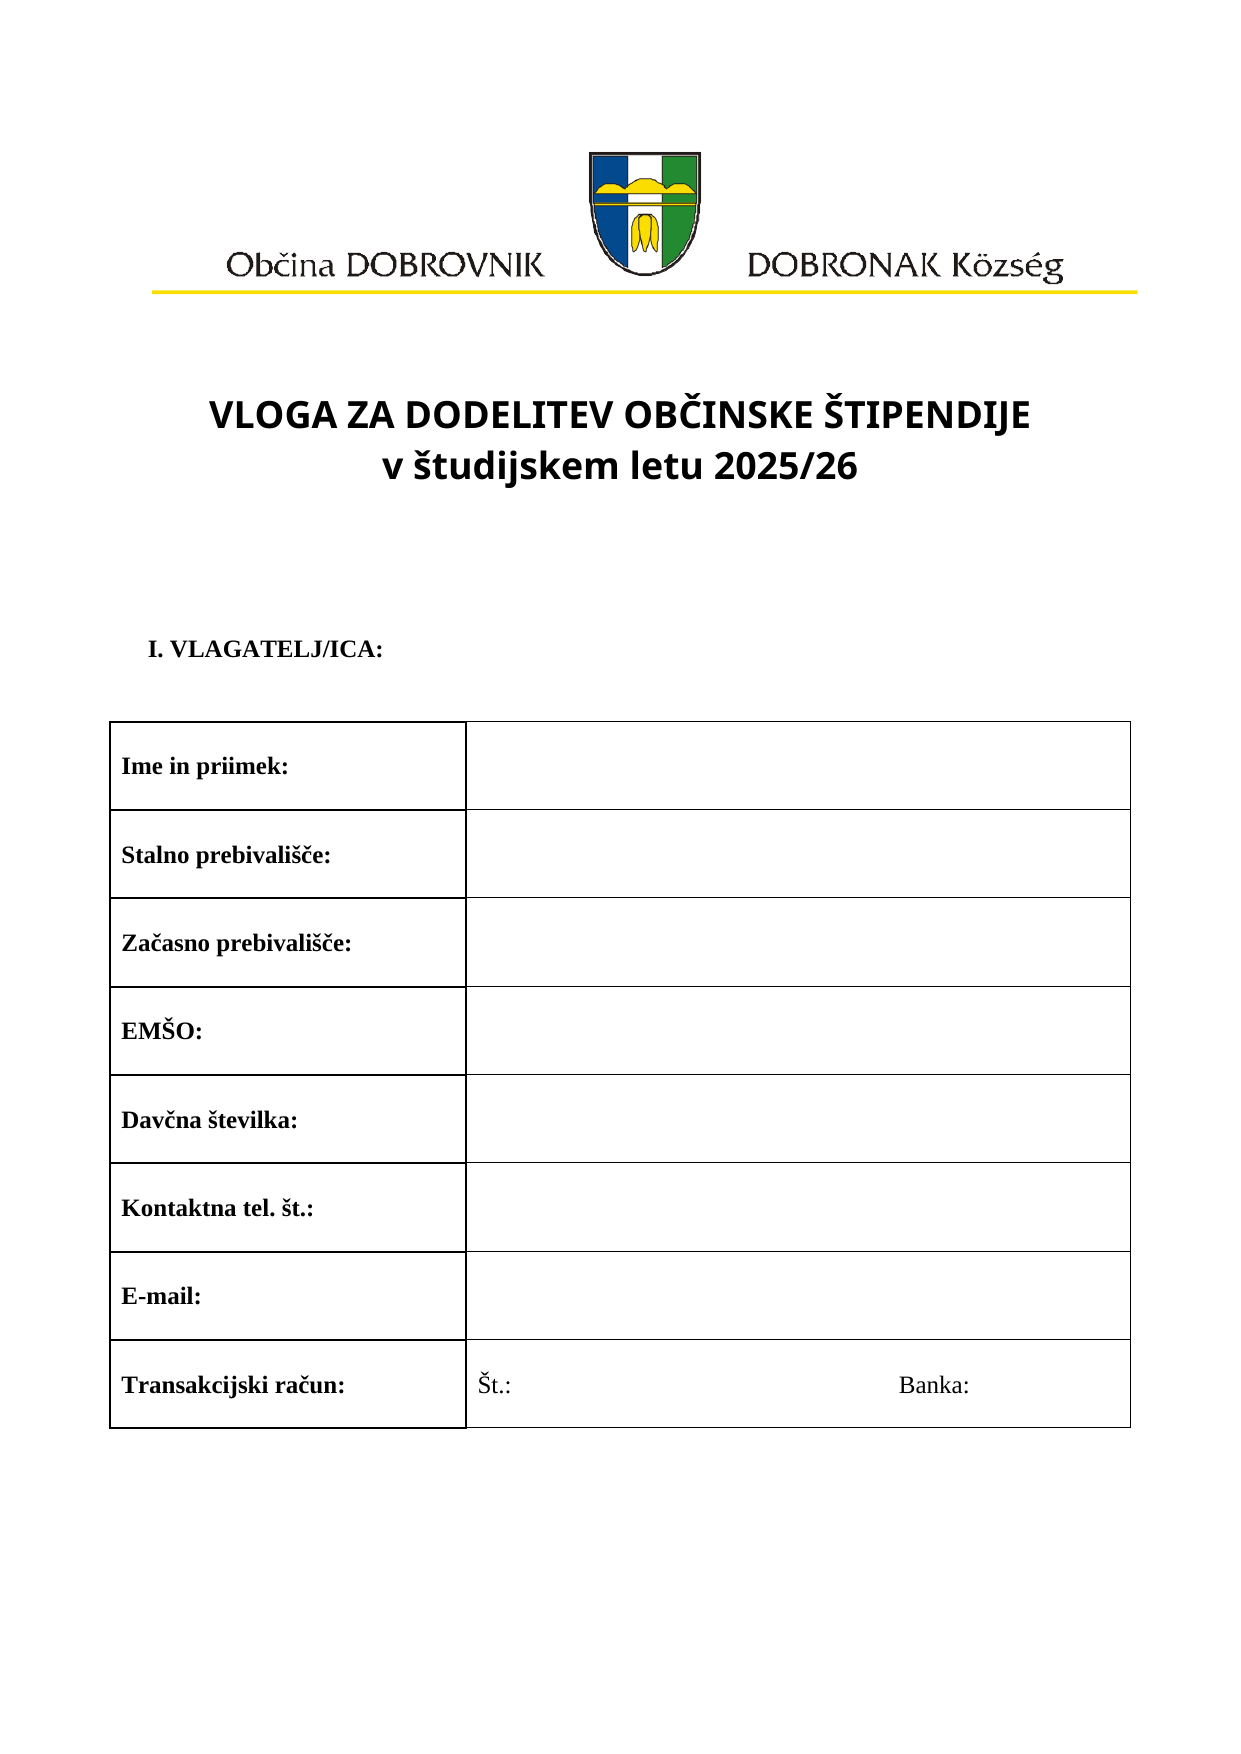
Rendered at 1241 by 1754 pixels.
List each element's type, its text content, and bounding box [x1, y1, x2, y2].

table_cell Št.: Banka: [467, 1340, 1130, 1427]
table_cell [467, 1252, 1130, 1339]
table_cell [467, 1163, 1130, 1251]
table_cell E-mail: [111, 1253, 465, 1339]
text I. VLAGATELJ/ICA: [148, 634, 1092, 663]
table_cell EMŠO: [111, 988, 465, 1074]
table_cell [467, 987, 1130, 1074]
table_cell [467, 898, 1130, 986]
table_cell Kontaktna tel. št.: [111, 1164, 465, 1251]
table_header VLOGA ZA DODELITEV OBČINSKE ŠTIPENDIJE v študijskem letu 2025/26 [91, 389, 1149, 491]
table_cell Davčna številka: [111, 1076, 465, 1162]
table_cell Začasno prebivališče: [111, 899, 465, 986]
table_header Ime in priimek: [111, 723, 465, 809]
table_cell Stalno prebivališče: [111, 811, 465, 897]
table_cell [467, 1075, 1130, 1162]
table_header [467, 722, 1130, 809]
table_cell [467, 810, 1130, 897]
table_cell Transakcijski račun: [111, 1341, 465, 1427]
